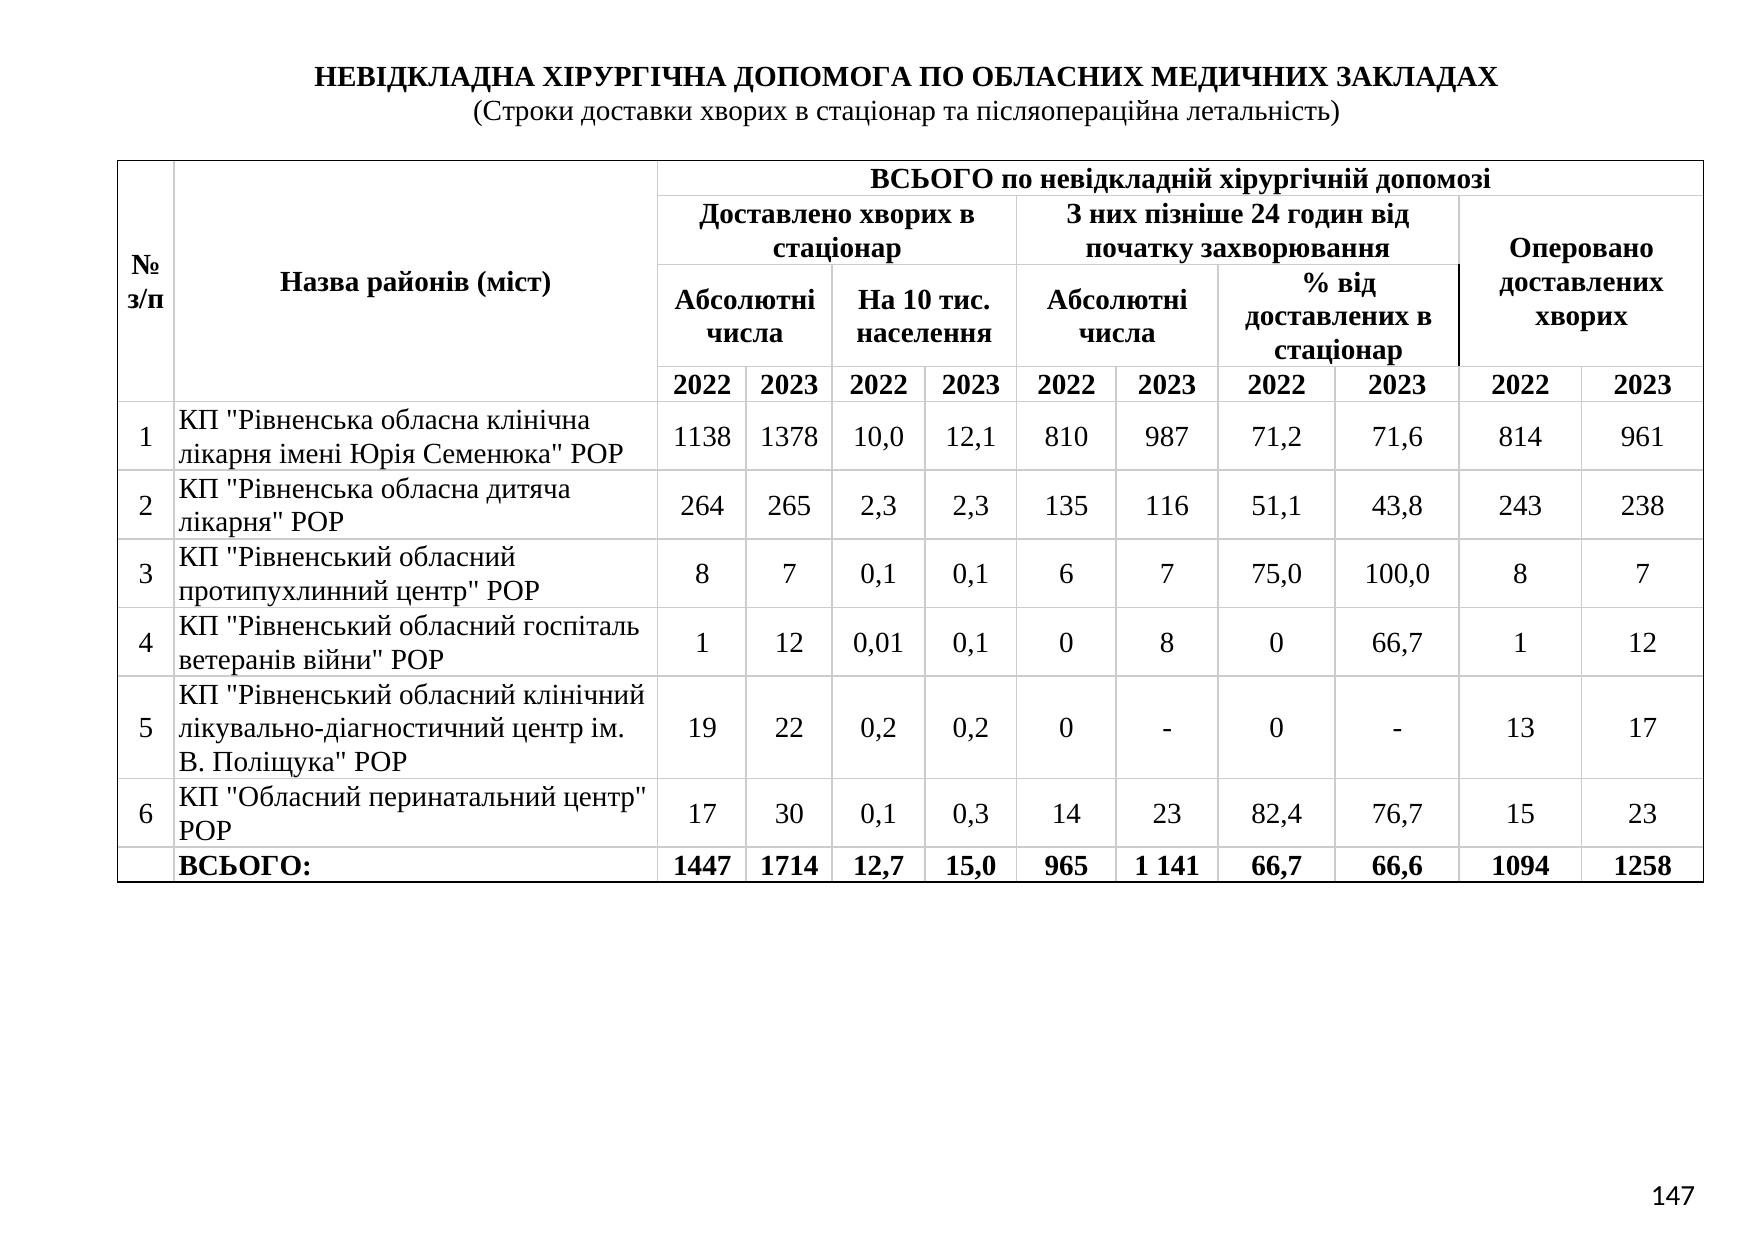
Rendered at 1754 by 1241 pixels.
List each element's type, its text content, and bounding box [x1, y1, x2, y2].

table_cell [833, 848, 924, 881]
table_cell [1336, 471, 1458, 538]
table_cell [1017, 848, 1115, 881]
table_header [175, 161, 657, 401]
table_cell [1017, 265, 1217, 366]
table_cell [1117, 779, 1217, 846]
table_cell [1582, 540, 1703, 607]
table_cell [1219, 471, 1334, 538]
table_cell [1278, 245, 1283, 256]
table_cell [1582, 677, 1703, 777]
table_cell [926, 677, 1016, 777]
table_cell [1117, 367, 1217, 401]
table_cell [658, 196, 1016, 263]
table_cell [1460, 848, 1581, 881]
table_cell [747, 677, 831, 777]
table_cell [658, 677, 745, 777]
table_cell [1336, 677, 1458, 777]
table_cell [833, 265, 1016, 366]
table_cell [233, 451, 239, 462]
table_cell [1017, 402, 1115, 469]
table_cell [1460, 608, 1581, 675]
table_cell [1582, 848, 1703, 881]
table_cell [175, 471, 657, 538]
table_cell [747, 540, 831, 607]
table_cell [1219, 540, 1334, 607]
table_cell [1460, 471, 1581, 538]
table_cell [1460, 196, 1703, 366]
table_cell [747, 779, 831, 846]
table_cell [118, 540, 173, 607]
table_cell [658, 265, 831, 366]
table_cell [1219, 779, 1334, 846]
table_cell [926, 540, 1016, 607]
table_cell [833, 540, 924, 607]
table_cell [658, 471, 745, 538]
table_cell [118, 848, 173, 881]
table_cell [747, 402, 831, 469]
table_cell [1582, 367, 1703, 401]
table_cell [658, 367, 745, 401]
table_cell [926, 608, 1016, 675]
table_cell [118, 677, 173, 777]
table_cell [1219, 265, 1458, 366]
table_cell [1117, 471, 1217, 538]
text (Строки доставки хворих в стаціонар та післяопераційна летальність) [118, 93, 1695, 126]
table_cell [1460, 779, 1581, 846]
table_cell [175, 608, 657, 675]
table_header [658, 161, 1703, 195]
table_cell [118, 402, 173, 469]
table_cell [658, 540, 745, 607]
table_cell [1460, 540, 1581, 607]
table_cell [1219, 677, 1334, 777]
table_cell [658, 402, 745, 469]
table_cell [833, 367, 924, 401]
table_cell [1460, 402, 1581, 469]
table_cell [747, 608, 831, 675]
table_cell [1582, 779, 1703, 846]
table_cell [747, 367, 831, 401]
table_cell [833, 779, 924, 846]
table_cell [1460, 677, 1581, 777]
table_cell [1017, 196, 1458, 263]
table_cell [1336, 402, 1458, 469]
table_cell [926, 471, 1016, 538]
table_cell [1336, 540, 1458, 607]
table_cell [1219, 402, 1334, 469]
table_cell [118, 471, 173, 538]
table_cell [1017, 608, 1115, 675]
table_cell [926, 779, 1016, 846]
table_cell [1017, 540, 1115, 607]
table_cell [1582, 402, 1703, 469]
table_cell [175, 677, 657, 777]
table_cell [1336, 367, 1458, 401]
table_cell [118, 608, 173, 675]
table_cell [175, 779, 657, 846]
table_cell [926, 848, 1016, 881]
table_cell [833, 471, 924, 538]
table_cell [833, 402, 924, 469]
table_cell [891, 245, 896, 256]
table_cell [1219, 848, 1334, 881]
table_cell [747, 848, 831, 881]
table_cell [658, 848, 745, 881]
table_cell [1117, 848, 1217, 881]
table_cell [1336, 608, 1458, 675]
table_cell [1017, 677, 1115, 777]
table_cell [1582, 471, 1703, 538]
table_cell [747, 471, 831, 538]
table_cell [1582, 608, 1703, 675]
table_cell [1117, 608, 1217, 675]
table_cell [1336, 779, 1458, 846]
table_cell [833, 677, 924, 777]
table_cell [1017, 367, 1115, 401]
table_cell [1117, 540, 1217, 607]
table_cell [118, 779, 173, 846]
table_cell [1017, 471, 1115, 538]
text НЕВІДКЛАДНА ХІРУРГІЧНА ДОПОМОГА ПО ОБЛАСНИХ МЕДИЧНИХ ЗАКЛАДАХ [118, 59, 1695, 93]
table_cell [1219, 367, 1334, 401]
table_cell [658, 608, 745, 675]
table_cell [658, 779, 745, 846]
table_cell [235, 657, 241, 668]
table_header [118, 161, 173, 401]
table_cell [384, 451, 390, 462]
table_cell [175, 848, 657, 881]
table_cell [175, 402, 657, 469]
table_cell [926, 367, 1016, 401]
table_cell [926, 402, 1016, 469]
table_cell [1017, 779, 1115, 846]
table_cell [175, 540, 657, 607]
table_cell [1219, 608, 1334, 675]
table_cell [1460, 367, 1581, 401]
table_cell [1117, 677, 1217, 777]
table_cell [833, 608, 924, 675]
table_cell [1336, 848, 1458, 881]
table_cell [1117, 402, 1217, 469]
